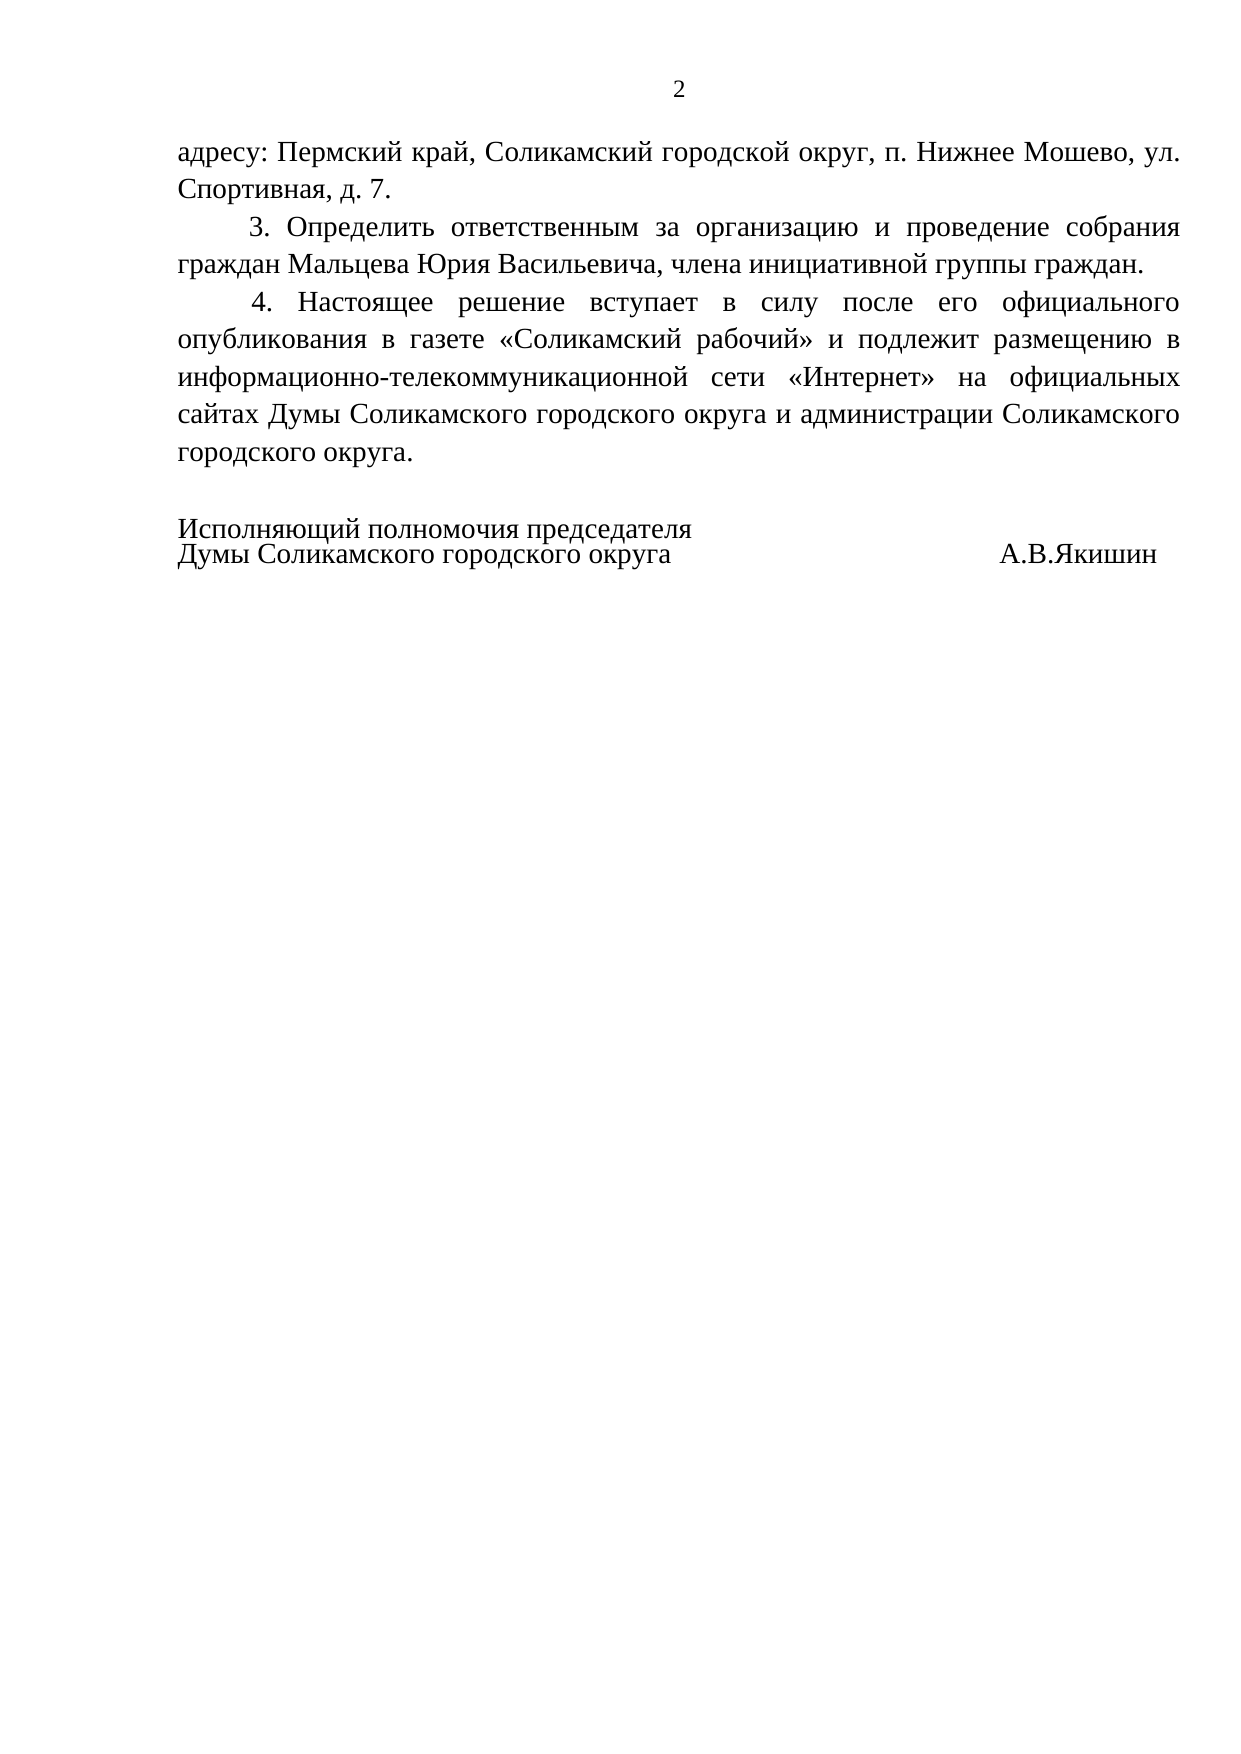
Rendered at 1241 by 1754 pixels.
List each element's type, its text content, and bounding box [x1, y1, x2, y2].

text Исполняющий полномочия председателя [177, 519, 1181, 544]
text 4. Настоящее решение вступает в силу после его официального опубликования в газете «Соликамский рабочий» и подлежит размещению в информационно-телекоммуникационной сети «Интернет» на официальных сайтах Думы Соликамского городского округа и администрации Соликамского городского округа. [177, 281, 1181, 469]
text Думы Соликамского городского округа А.В.Якишин [194, 544, 1181, 569]
text 3. Определить ответственным за организацию и проведение собрания граждан Мальцева Юрия Васильевича, члена инициативной группы граждан. [177, 206, 1181, 281]
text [177, 131, 1181, 206]
